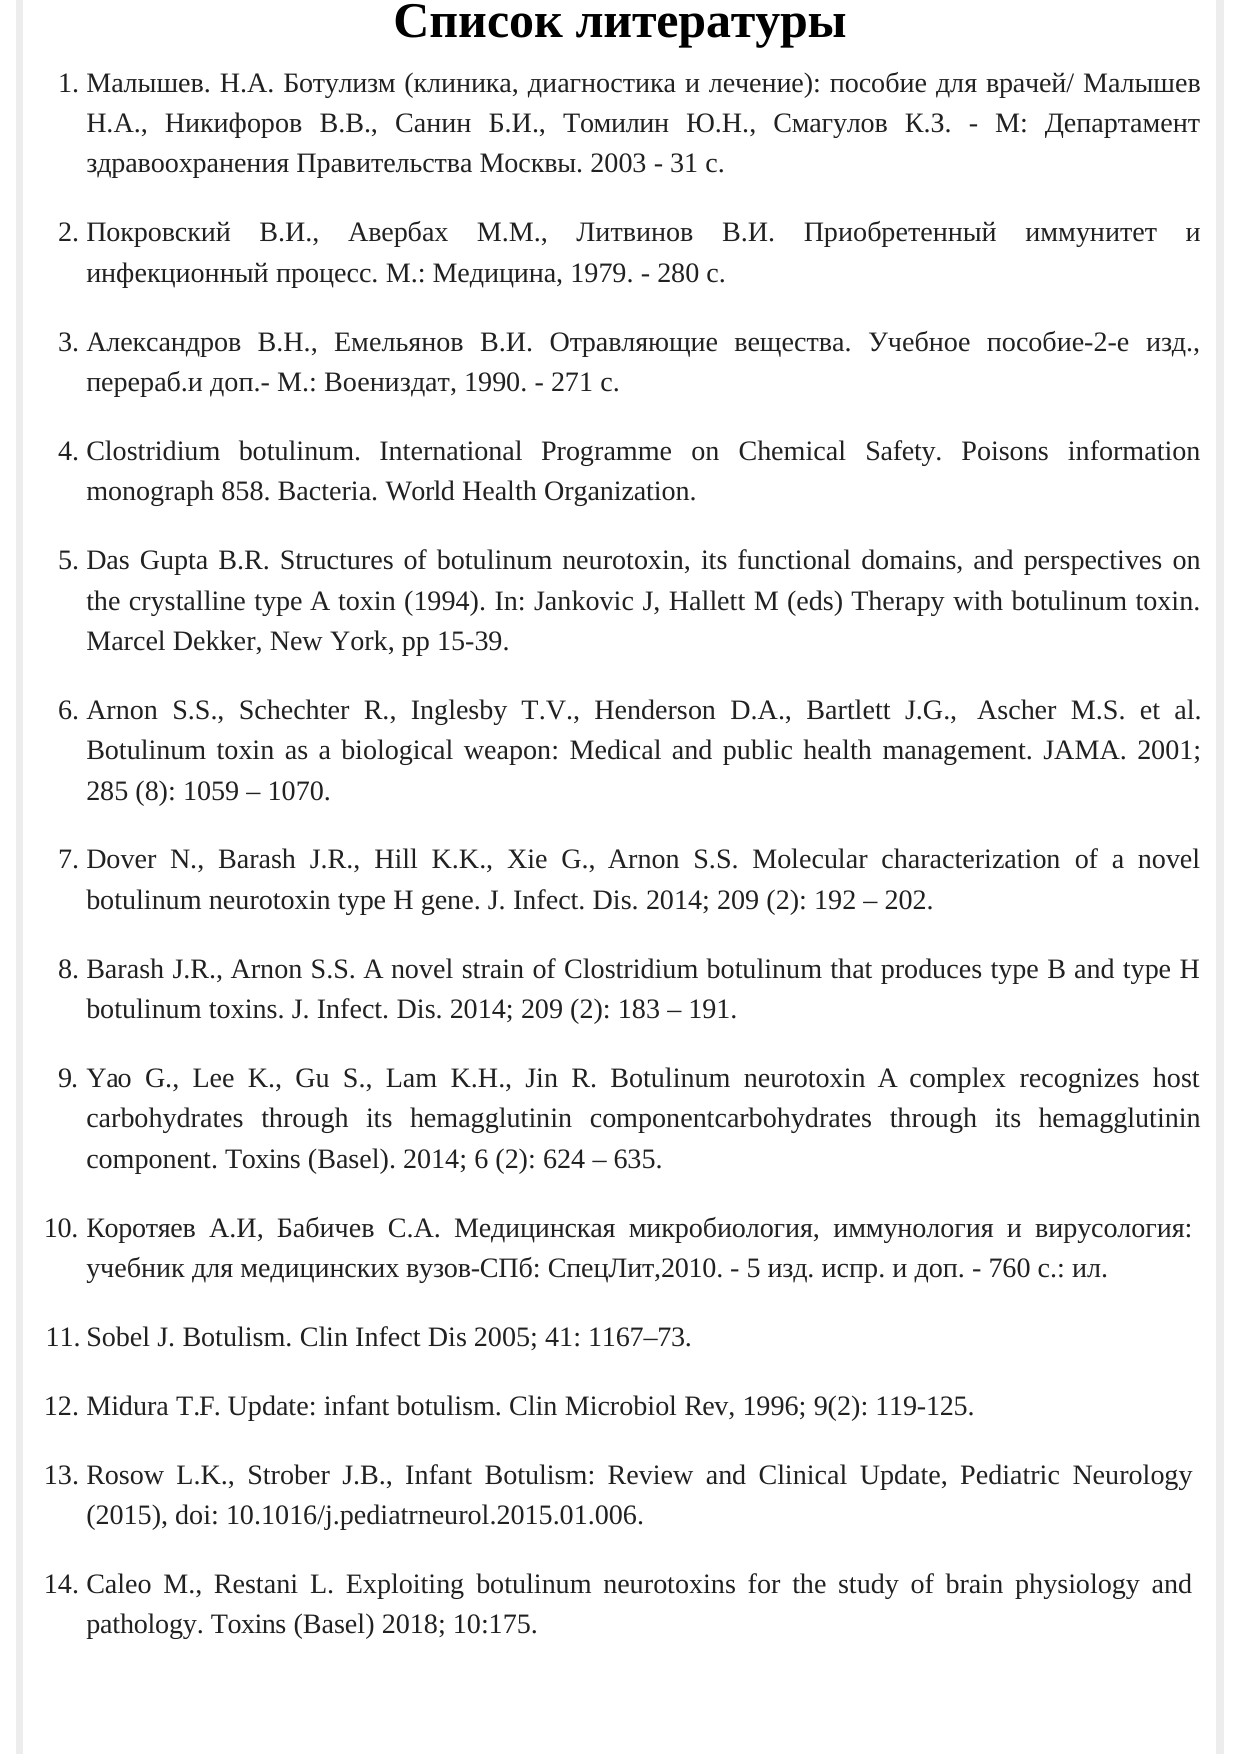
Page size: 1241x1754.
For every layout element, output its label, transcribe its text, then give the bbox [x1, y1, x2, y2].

list Dover N., Barash J.R., Hill K.K., Xie G., Arnon S.S. Molecular characterization of a novel botulinum neurotoxin type H gene. J. Infect. Dis. 2014; 209 (2): 192 – 202. [58, 842, 1201, 915]
list Caleo M., Restani L. Exploiting botulinum neurotoxins for the study of brain physiology and pathology. Toxins (Basel) 2018; 10:175. [44, 1567, 1201, 1640]
list Sobel J. Botulism. Clin Infect Dis 2005; 41: 1167–73. [45, 1320, 1236, 1352]
list Clostridium botulinum. International Programme on Chemical Safety. Poisons information monograph 858. Bacteria. World Health Organization. [58, 434, 1201, 507]
list Midura T.F. Update: infant botulism. Clin Microbiol Rev, 1996; 9(2): 119-125. [44, 1389, 1236, 1421]
list Arnon S.S., Schechter R., Inglesby T.V., Henderson D.A., Bartlett J.G., Ascher M.S. et al. Botulinum toxin as a biological weapon: Medical and public health management. JAMA. 2001; 285 (8): 1059 – 1070. [58, 693, 1201, 806]
list Александров В.Н., Емельянов В.И. Отравляющие вещества. Учебное пособие-2-е изд., перераб.и доп.- М.: Воениздат, 1990. - 271 с. [58, 324, 1200, 397]
list Barash J.R., Arnon S.S. A novel strain of Clostridium botulinum that produces type B and type H botulinum toxins. J. Infect. Dis. 2014; 209 (2): 183 – 191. [58, 952, 1201, 1024]
list Малышев. Н.А. Ботулизм (клиника, диагностика и лечение): пособие для врачей/ Малышев Н.А., Никифоров В.В., Санин Б.И., Томилин Ю.Н., Смагулов К.З. - М: Департамент здравоохранения Правительства Москвы. 2003 - 31 с. [58, 66, 1201, 179]
list Das Gupta B.R. Structures of botulinum neurotoxin, its functional domains, and perspectives on the crystalline type A toxin (1994). In: Jankovic J, Hallett M (eds) Therapy with botulinum toxin. Marcel Dekker, New York, pp 15-39. [58, 543, 1201, 656]
list Yao G., Lee K., Gu S., Lam K.H., Jin R. Botulinum neurotoxin A complex recognizes host carbohydrates through its hemagglutinin componentcarbohydrates through its hemagglutinin component. Toxins (Basel). 2014; 6 (2): 624 – 635. [58, 1061, 1201, 1174]
text Список литературы [393, 0, 1236, 46]
list Rosow L.K., Strober J.B., Infant Botulism: Review and Clinical Update, Pediatric Neurology (2015), doi: 10.1016/j.pediatrneurol.2015.01.006. [44, 1458, 1201, 1531]
list Коротяев А.И, Бабичев С.А. Медицинская микробиология, иммунология и вирусология: учебник для медицинских вузов-СПб: СпецЛит,2010. - 5 изд. испр. и доп. - 760 с.: ил. [44, 1211, 1200, 1283]
list Покровский В.И., Авербах М.М., Литвинов В.И. Приобретенный иммунитет и инфекционный процесс. М.: Медицина, 1979. - 280 с. [58, 215, 1200, 288]
